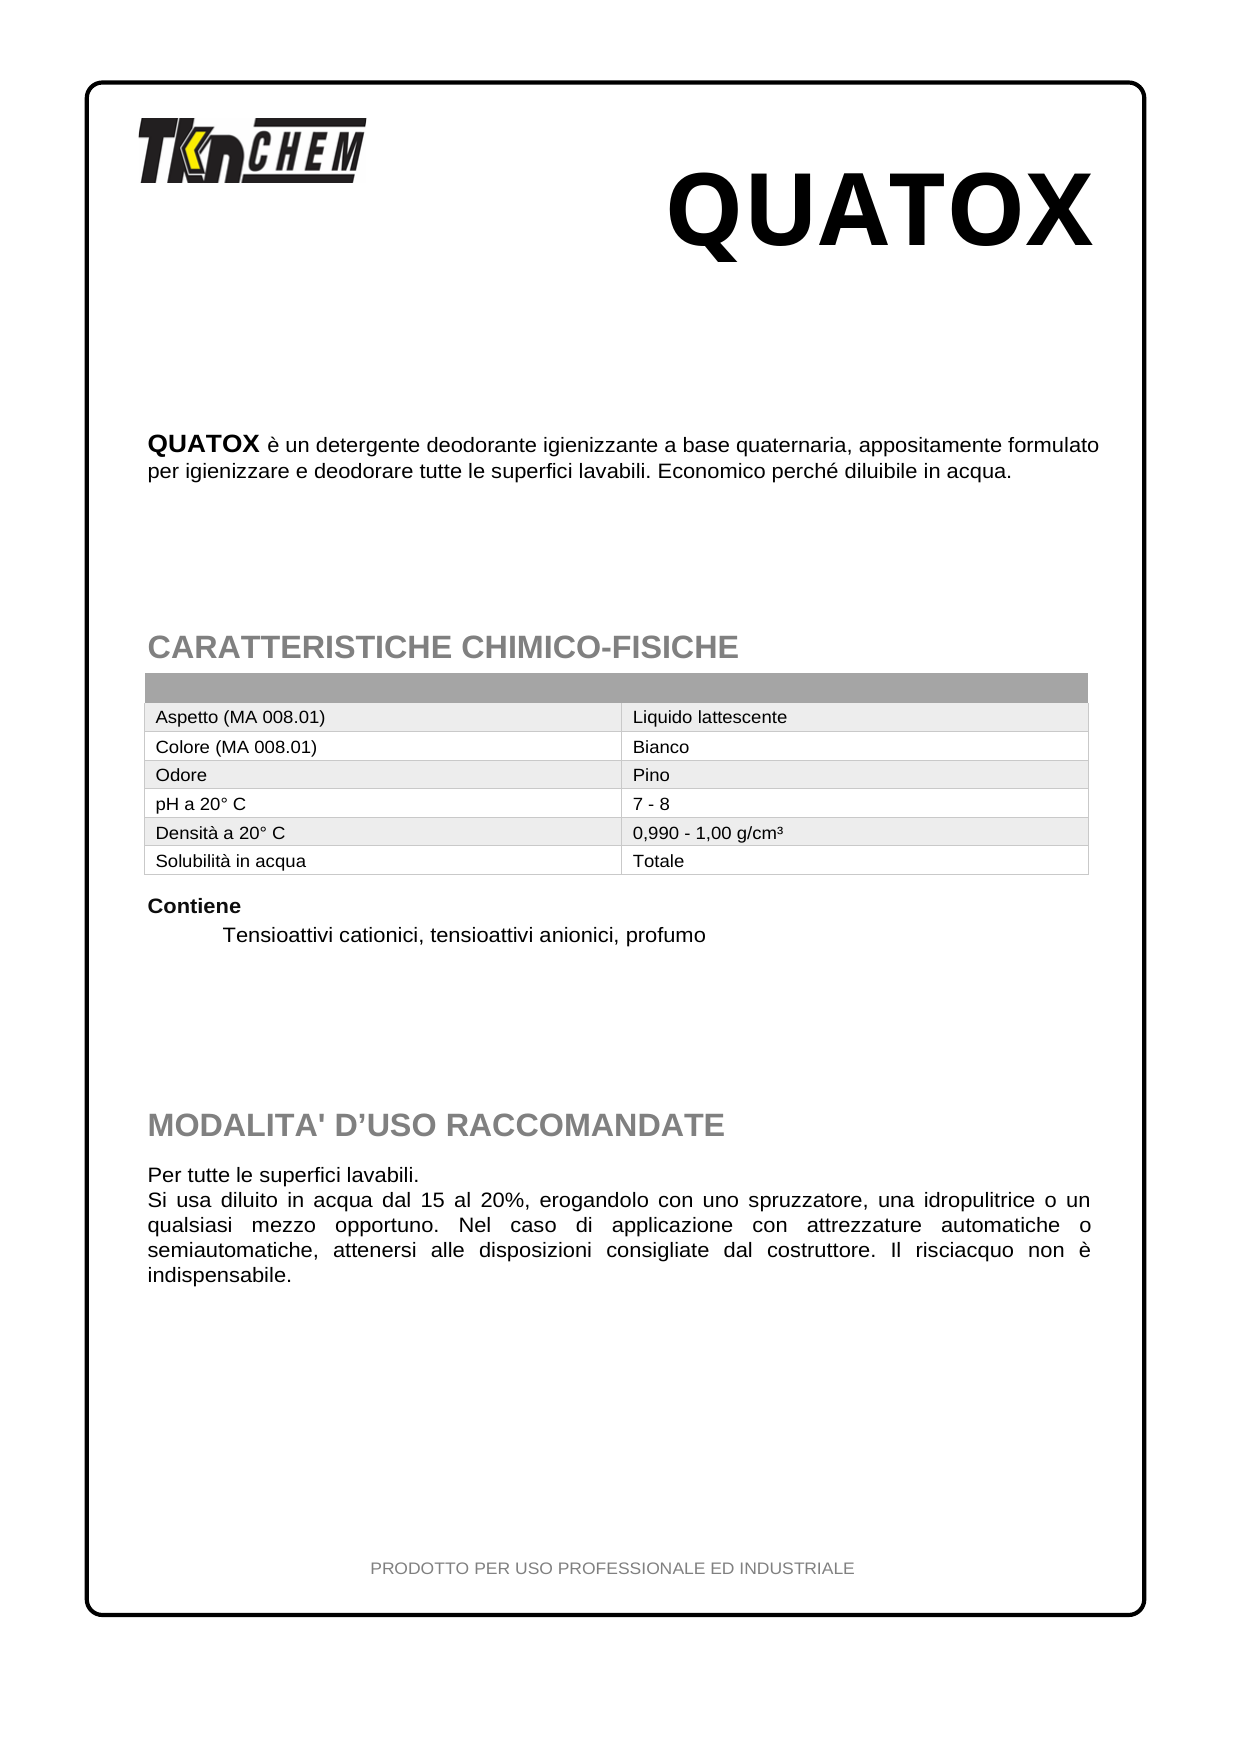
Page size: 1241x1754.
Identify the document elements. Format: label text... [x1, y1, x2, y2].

text Contiene [147, 893, 1105, 917]
picture [138, 118, 367, 138]
table_cell Liquido lattescente [622, 703, 1088, 731]
table_cell Pino [622, 761, 1088, 788]
subtitle QUATOX [133, 138, 1092, 275]
table_cell Densità a 20° C [145, 818, 621, 845]
table_cell Solubilità in acqua [145, 846, 621, 874]
text QUATOX è un detergente deodorante igienizzante a base quaternaria, appositamente formulato per igienizzare e deodorare tutte le superfici lavabili. Economico perché diluibile in acqua. [147, 429, 1103, 483]
table_cell 0,990 - 1,00 g/cm³ [622, 818, 1088, 845]
table_cell Totale [622, 846, 1088, 874]
text PRODOTTO PER USO PROFESSIONALE ED INDUSTRIALE [133, 1559, 1092, 1578]
subtitle MODALITA' D’USO RACCOMANDATE [147, 1106, 1105, 1143]
table_cell 7 - 8 [622, 789, 1088, 817]
table_cell Colore (MA 008.01) [145, 732, 621, 760]
text Si usa diluito in acqua dal 15 al 20%, erogandolo con uno spruzzatore, una idropulitrice o un qualsiasi mezzo opportuno. Nel caso di applicazione con attrezzature automatiche o semiautomatiche, attenersi alle disposizioni consigliate dal costruttore. Il risciacquo non è indispensabile. [147, 1187, 1093, 1287]
table_cell Odore [145, 761, 621, 788]
text Per tutte le superfici lavabili. [147, 1162, 1105, 1186]
subtitle CARATTERISTICHE CHIMICO-FISICHE [147, 629, 1105, 666]
table_cell Bianco [622, 732, 1088, 760]
text Tensioattivi cationici, tensioattivi anionici, profumo [222, 923, 1105, 947]
table_cell pH a 20° C [145, 789, 621, 817]
table_header [145, 673, 1088, 703]
table_cell Aspetto (MA 008.01) [145, 703, 621, 731]
